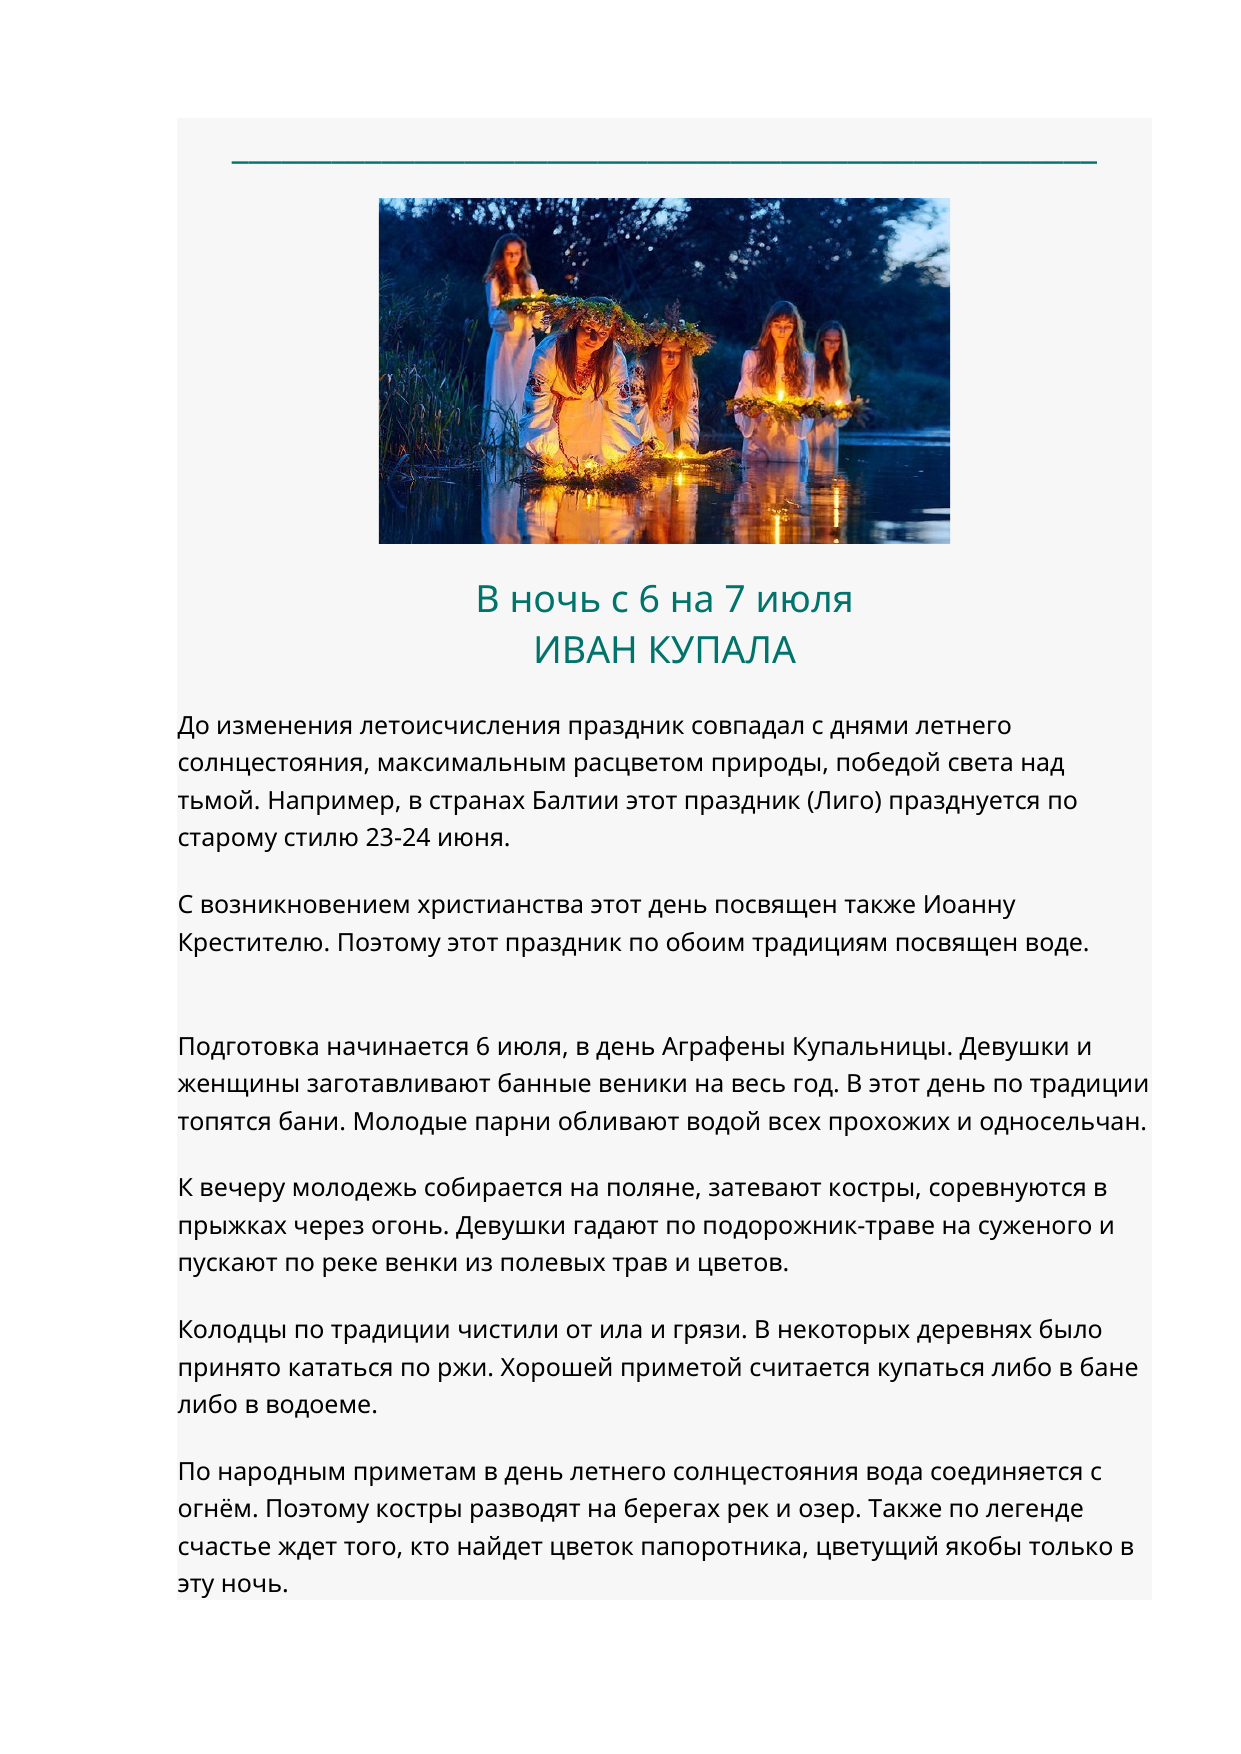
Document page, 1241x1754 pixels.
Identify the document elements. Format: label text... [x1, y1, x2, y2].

text По народным приметам в день летнего солнцестояния вода соединяется с огнём. Поэтому костры разводят на берегах рек и озер. Также по легенде счастье ждет того, кто найдет цветок папоротника, цветущий якобы только в эту ночь. [177, 1450, 1152, 1600]
text К вечеру молодежь собирается на поляне, затевают костры, соревнуются в прыжках через огонь. Девушки гадают по подорожник-траве на суженого и пускают по реке венки из полевых трав и цветов. [177, 1167, 1152, 1279]
text Колодцы по традиции чистили от ила и грязи. В некоторых деревнях было принято кататься по ржи. Хорошей приметой считается купаться либо в бане либо в водоеме. [177, 1308, 1152, 1421]
picture [378, 198, 951, 544]
text С возникновением христианства этот день посвящен также Иоанну Крестителю. Поэтому этот праздник по обоим традициям посвящен воде. [177, 883, 1152, 958]
text В ночь с 6 на 7 июля ИВАН КУПАЛА [177, 573, 1152, 675]
text Подготовка начинается 6 июля, в день Аграфены Купальницы. Девушки и женщины заготавливают банные веники на весь год. В этот день по традиции топятся бани. Молодые парни обливают водой всех прохожих и односельчан. [177, 987, 1152, 1137]
text ____________________________________________________ [177, 118, 1152, 169]
text До изменения летоисчисления праздник совпадал с днями летнего солнцестояния, максимальным расцветом природы, победой света над тьмой. Например, в странах Балтии этот праздник (Лиго) празднуется по старому стилю 23-24 июня. [177, 704, 1152, 854]
